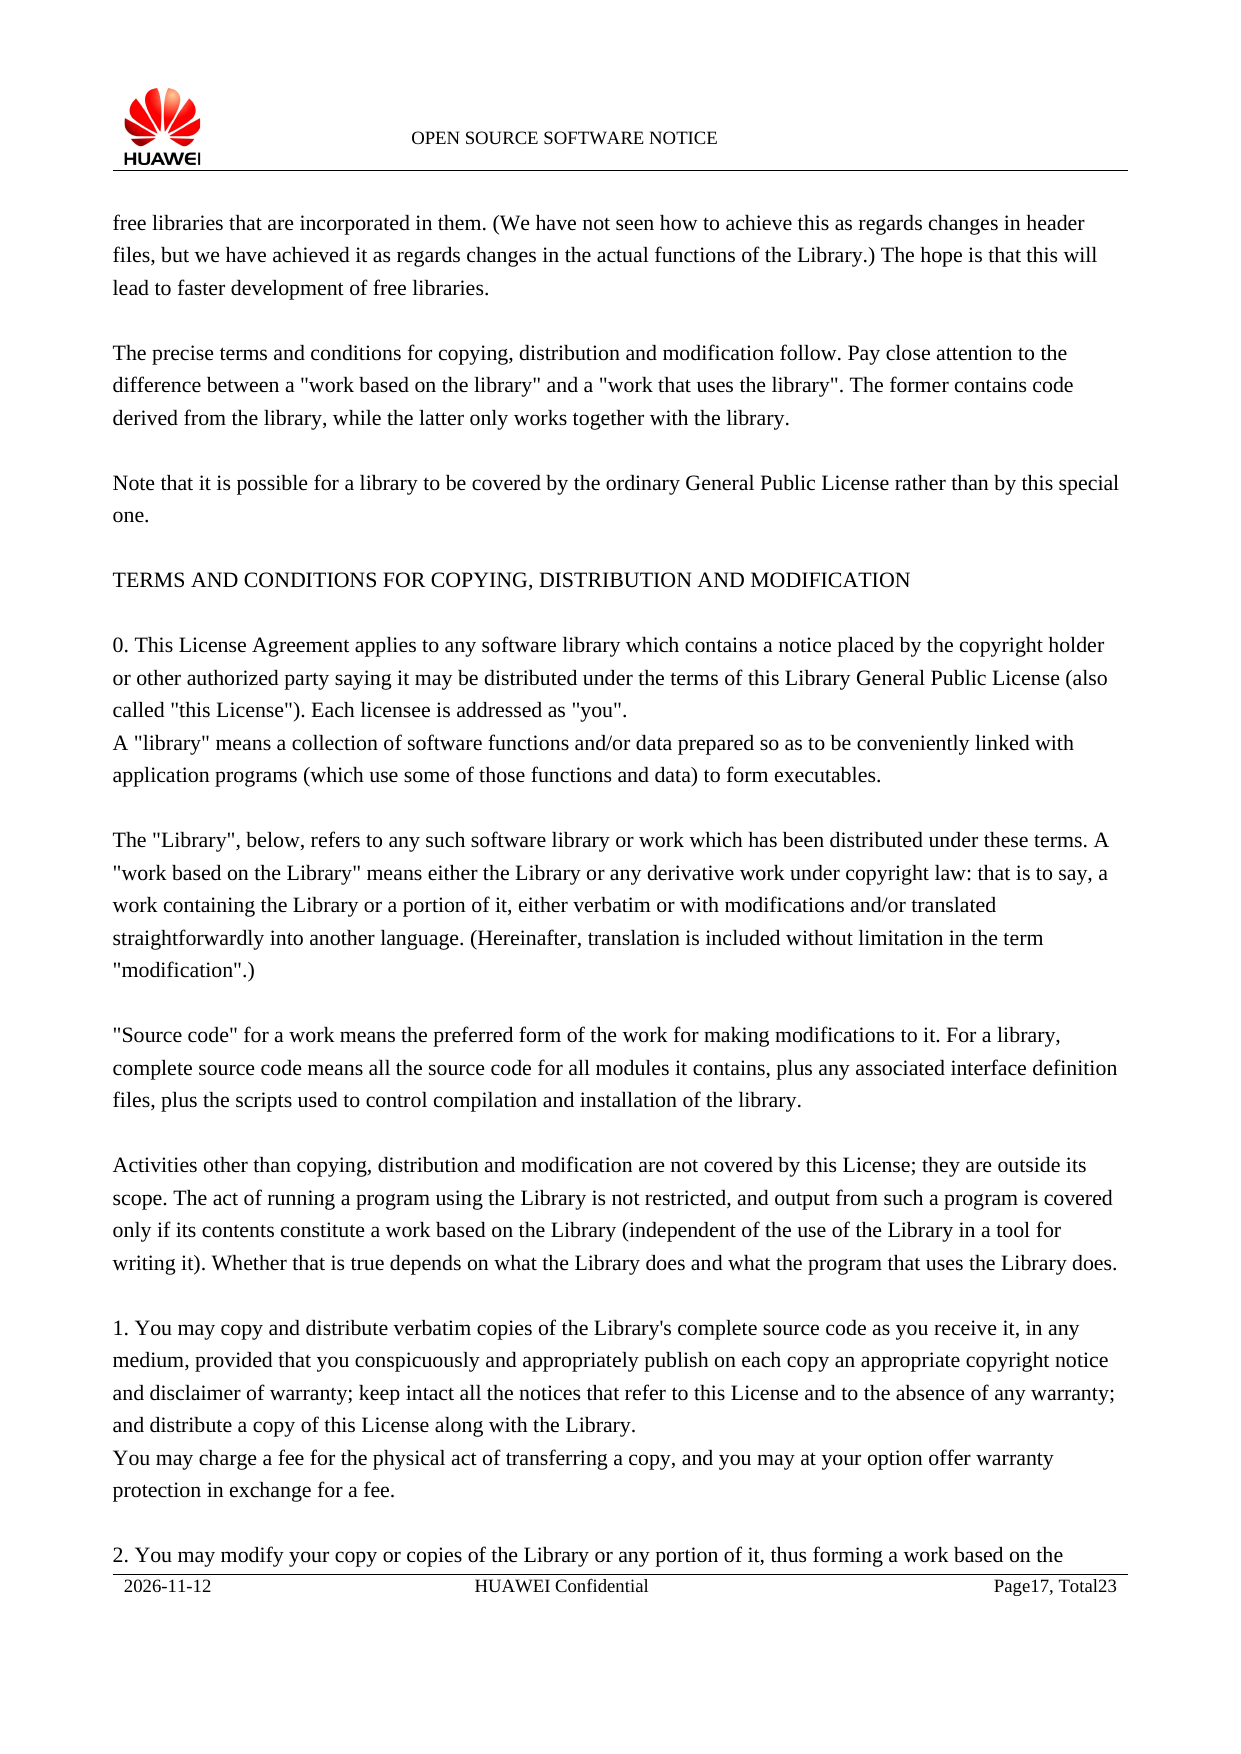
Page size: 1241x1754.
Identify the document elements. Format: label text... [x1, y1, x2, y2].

picture [124, 88, 201, 165]
